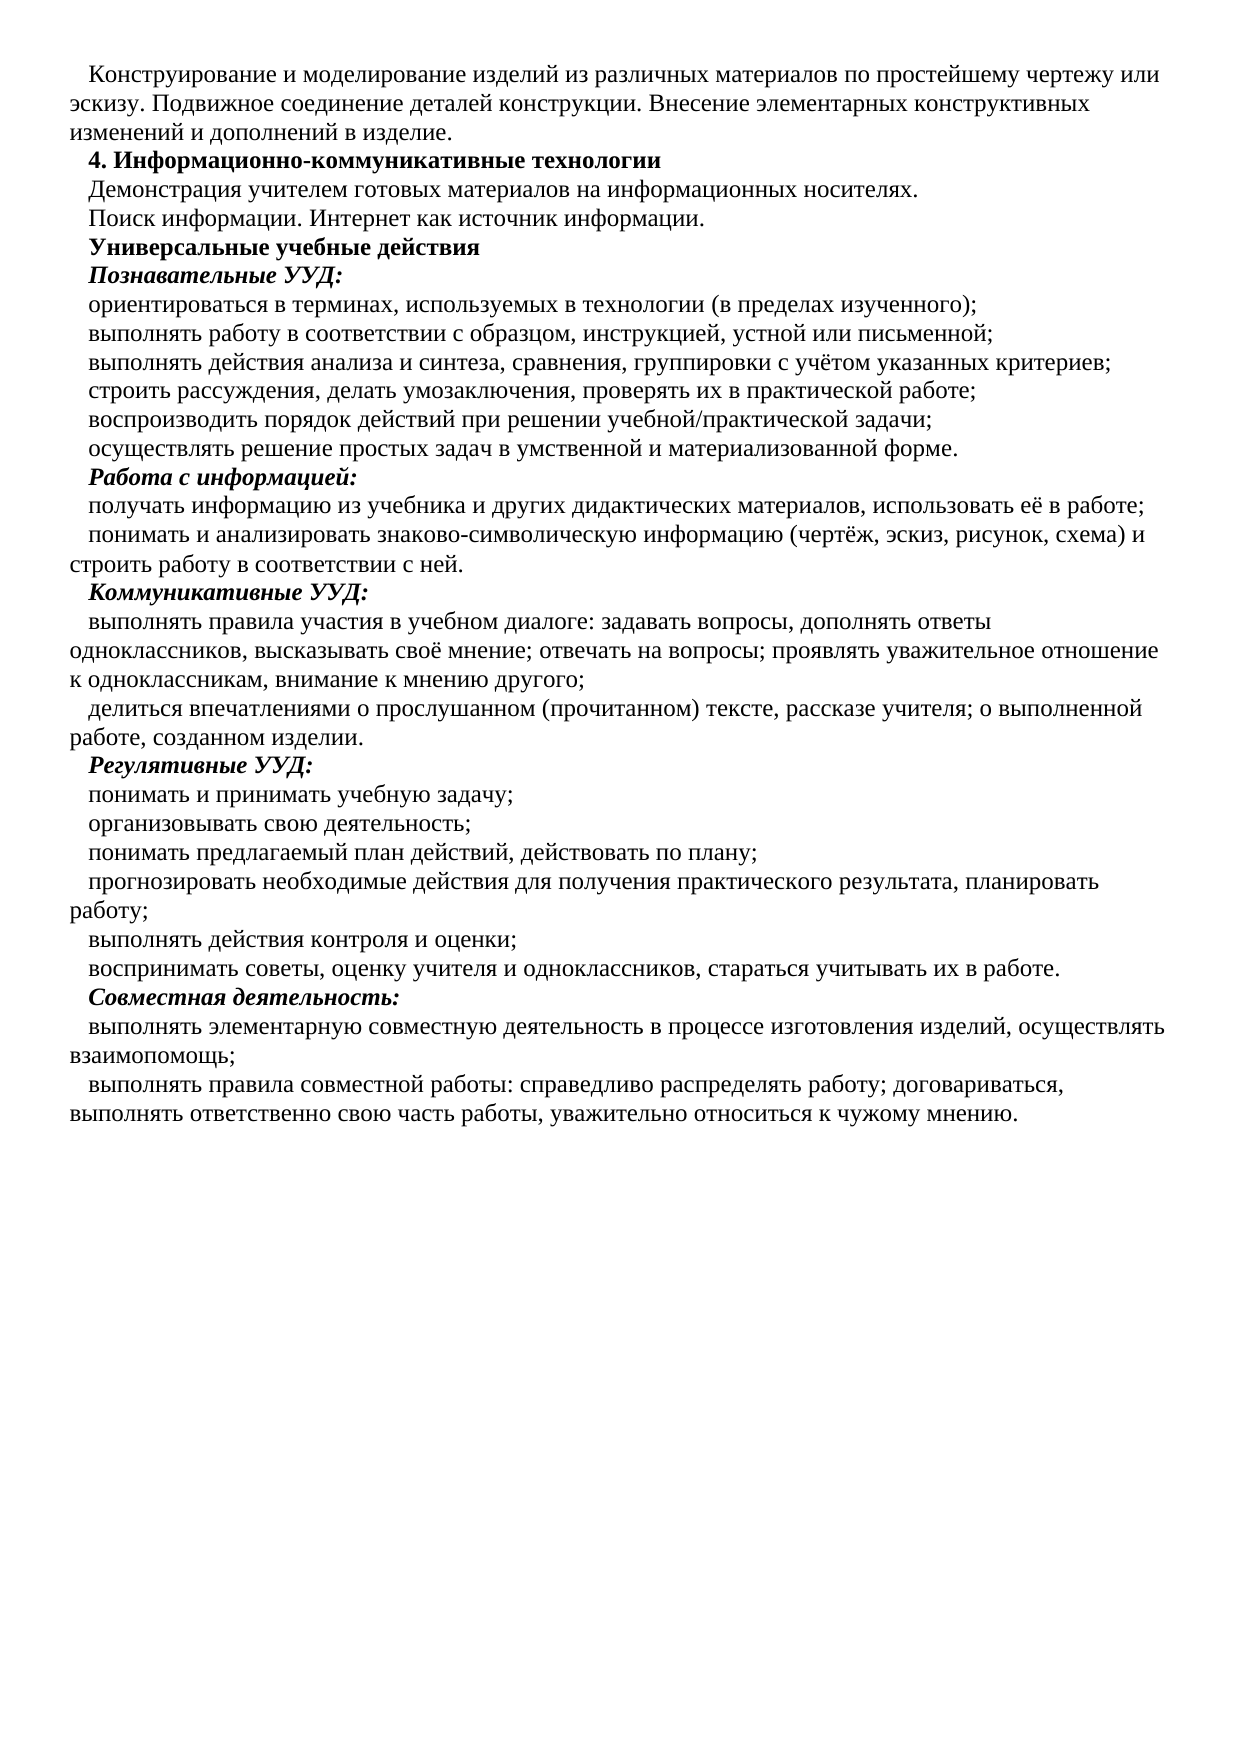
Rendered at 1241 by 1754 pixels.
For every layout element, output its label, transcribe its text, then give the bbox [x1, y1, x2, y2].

text Коммуникативные УУД: выполнять правила участия в учебном диалоге: задавать вопросы, дополнять ответы одноклассников, высказывать своё мнение; отвечать на вопросы; проявлять уважительное отношение к одноклассникам, внимание к мнению другого; делиться впечатлениями о прослушанном (прочитанном) тексте, рассказе учителя; о выполненной работе, созданном изделии. [69, 577, 1168, 751]
text Регулятивные УУД: понимать и принимать учебную задачу; организовывать свою деятельность; понимать предлагаемый план действий, действовать по плану; прогнозировать необходимые действия для получения практического результата, планировать работу; выполнять действия контроля и оценки; воспринимать советы, оценку учителя и одноклассников, стараться учитывать их в работе. [69, 751, 1108, 982]
text Конструирование и моделирование изделий из различных материалов по простейшему чертежу или эскизу. Подвижное соединение деталей конструкции. Внесение элементарных конструктивных изменений и дополнений в изделие. [69, 59, 1168, 146]
text Работа с информацией: получать информацию из учебника и других дидактических материалов, использовать её в работе; понимать и анализировать знаково-символическую информацию (чертёж, эскиз, рисунок, схема) и строить работу в соответствии с ней. [69, 462, 1153, 577]
text Совместная деятельность: выполнять элементарную совместную деятельность в процессе изготовления изделий, осуществлять взаимопомощь; выполнять правила совместной работы: справедливо распределять работу; договариваться, выполнять ответственно свою часть работы, уважительно относиться к чужому мнению. [69, 982, 1168, 1127]
text Поиск информации. Интернет как источник информации. [88, 203, 1168, 232]
text Универсальные учебные действия Познавательные УУД: ориентироваться в терминах, используемых в технологии (в пределах изученного); выполнять работу в соответствии с образцом, инструкцией, устной или письменной; выполнять действия анализа и синтеза, сравнения, группировки с учётом указанных критериев; строить рассуждения, делать умозаключения, проверять их в практической работе; воспроизводить порядок действий при решении учебной/практической задачи; осуществлять решение простых задач в умственной и материализованной форме. [88, 232, 1123, 462]
text 4. Информационно-коммуникативные технологии Демонстрация учителем готовых материалов на информационных носителях. [88, 146, 928, 203]
